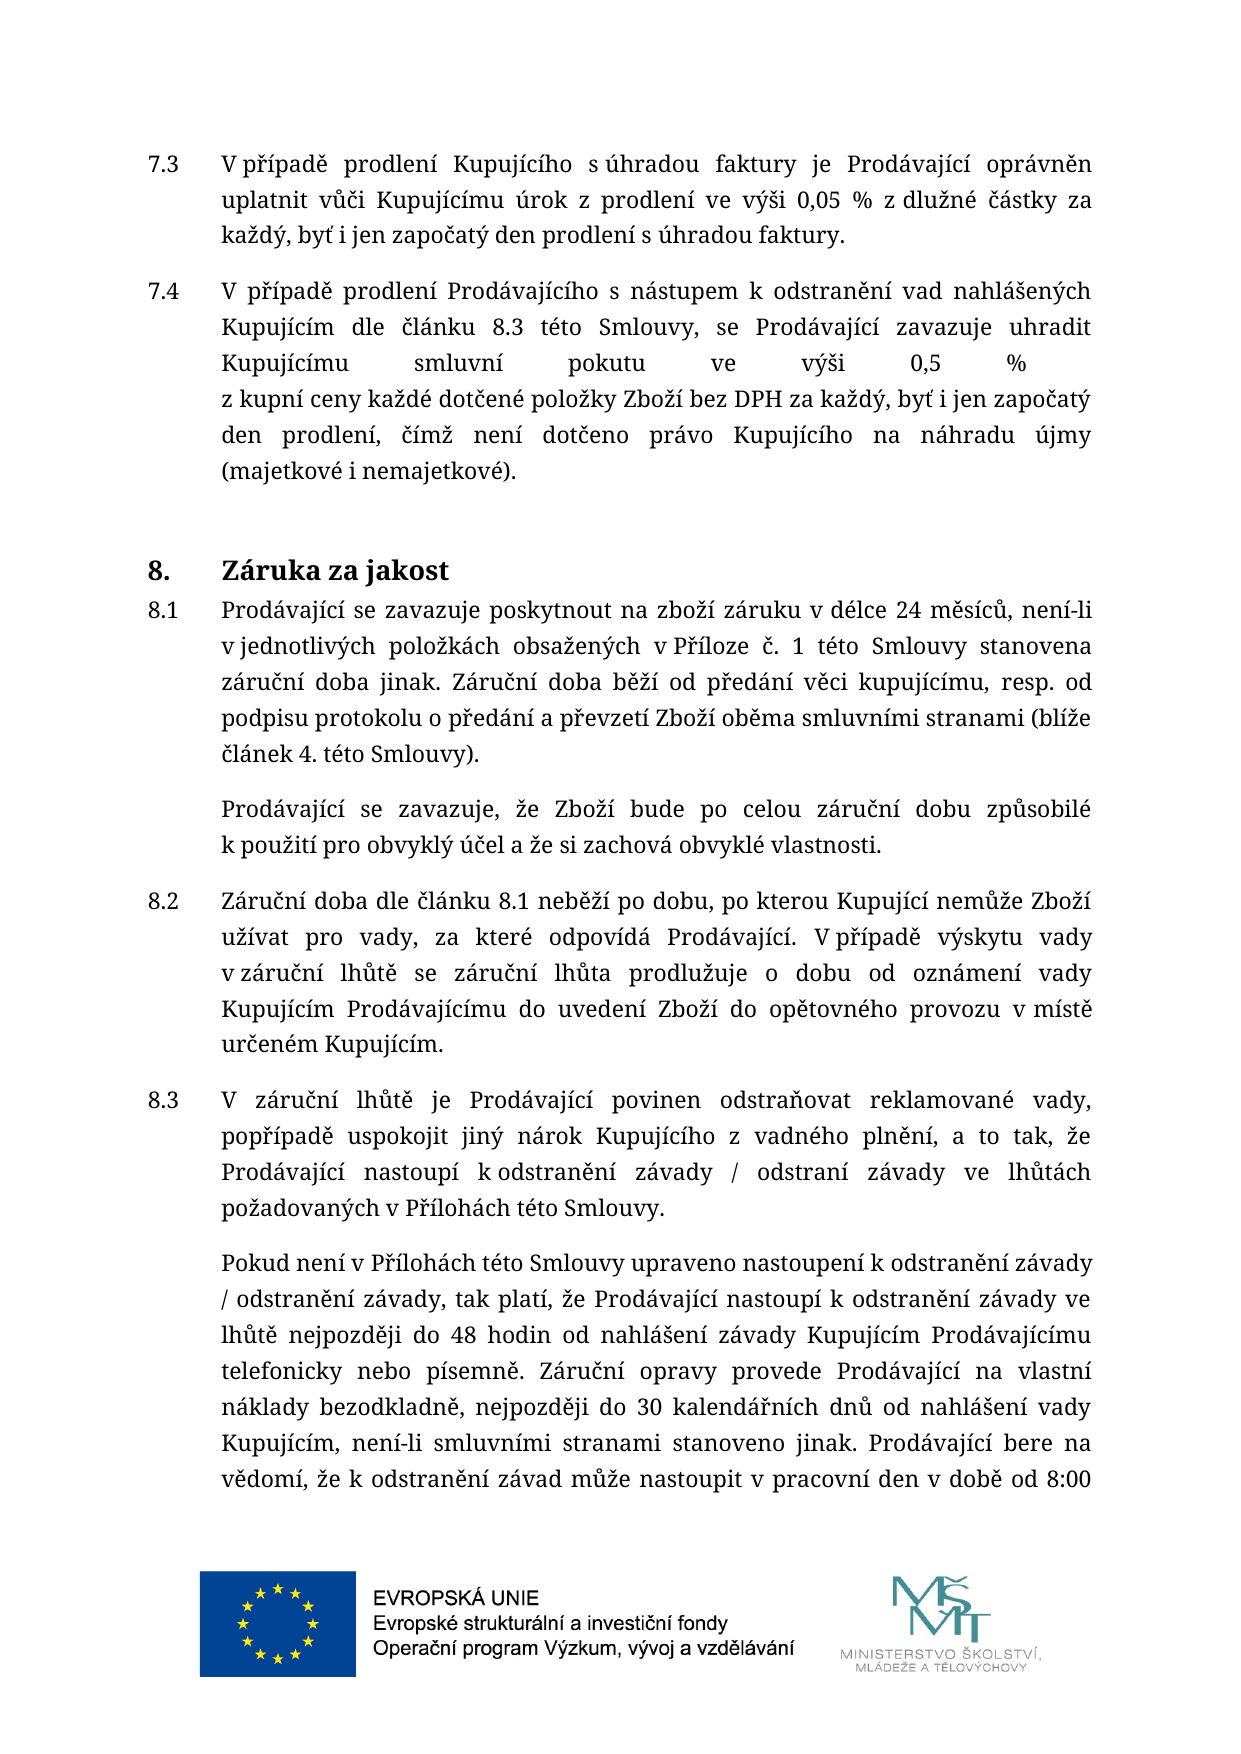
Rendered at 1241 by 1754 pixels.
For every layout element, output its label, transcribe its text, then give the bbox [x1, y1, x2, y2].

text 7.3 V případě prodlení Kupujícího s úhradou faktury je Prodávající oprávněn uplatnit vůči Kupujícímu úrok z prodlení ve výši 0,05 % z dlužné částky za každý, byť i jen započatý den prodlení s úhradou faktury. [148, 148, 1093, 251]
text 7.4 V případě prodlení Prodávajícího s nástupem k odstranění vad nahlášených Kupujícím dle článku 8.3 této Smlouvy, se Prodávající zavazuje uhradit Kupujícímu smluvní pokutu ve výši 0,5 % z kupní ceny každé dotčené položky Zboží bez DPH za každý, byť i jen započatý den prodlení, čímž není dotčeno právo Kupujícího na náhradu újmy (majetkové i nemajetkové). [148, 275, 1093, 486]
text 8.3 V záruční lhůtě je Prodávající povinen odstraňovat reklamované vady, popřípadě uspokojit jiný nárok Kupujícího z vadného plnění, a to tak, že Prodávající nastoupí k odstranění závady / odstraní závady ve lhůtách požadovaných v Přílohách této Smlouvy. [148, 1084, 1093, 1223]
picture [147, 1519, 1093, 1729]
text 8.1 Prodávající se zavazuje poskytnout na zboží záruku v délce 24 měsíců, není-li v jednotlivých položkách obsažených v Příloze č. 1 této Smlouvy stanovena záruční doba jinak. Záruční doba běží od předání věci kupujícímu, resp. od podpisu protokolu o předání a převzetí Zboží oběma smluvními stranami (blíže článek 4. této Smlouvy). [148, 594, 1093, 769]
text 8. Záruka za jakost [148, 552, 1093, 588]
text 8.2 Záruční doba dle článku 8.1 neběží po dobu, po kterou Kupující nemůže Zboží užívat pro vady, za které odpovídá Prodávající. V případě výskytu vady v záruční lhůtě se záruční lhůta prodlužuje o dobu od oznámení vady Kupujícím Prodávajícímu do uvedení Zboží do opětovného provozu v místě určeném Kupujícím. [148, 885, 1093, 1060]
text Prodávající se zavazuje, že Zboží bude po celou záruční dobu způsobilé k použití pro obvyklý účel a že si zachová obvyklé vlastnosti. [221, 793, 1093, 860]
